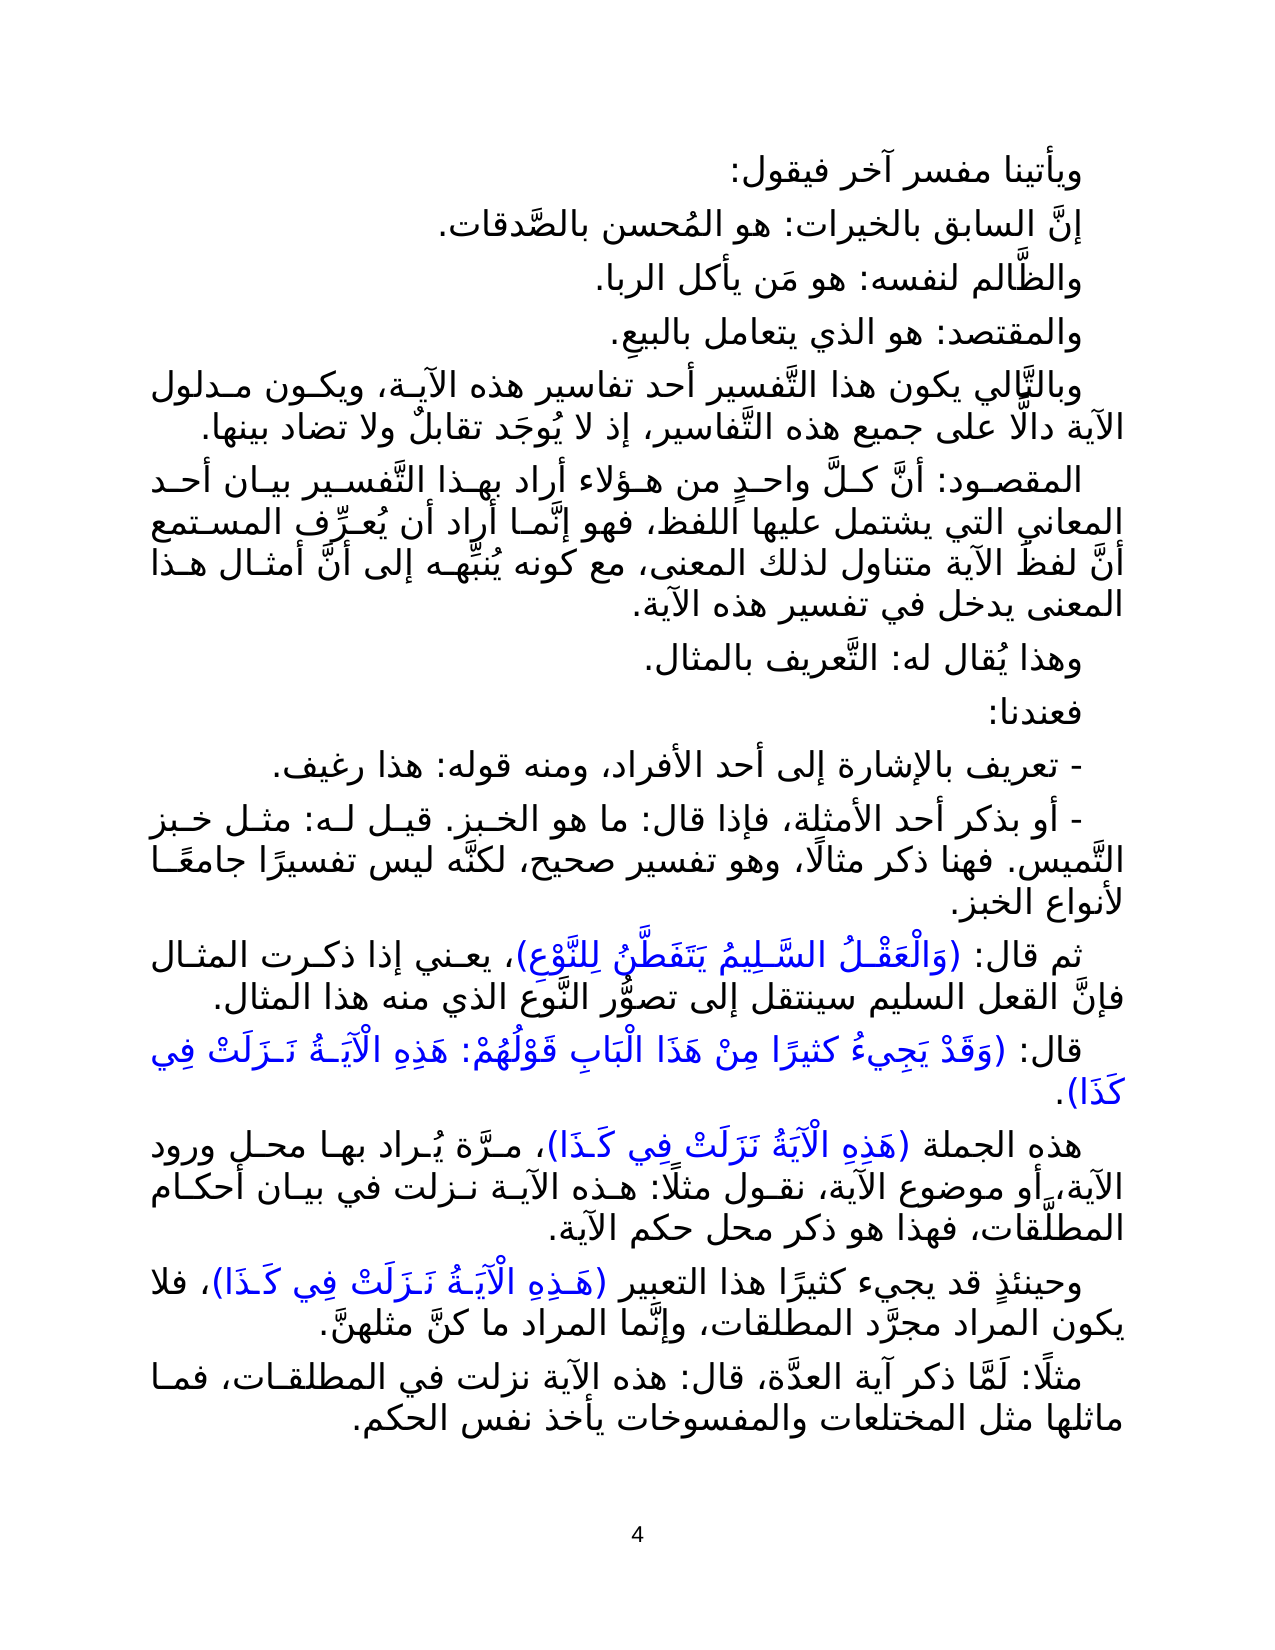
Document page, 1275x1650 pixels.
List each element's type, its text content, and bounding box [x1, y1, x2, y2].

text فعندنا: [150, 691, 1125, 732]
text هذه الجملة (هَذِهِ الْآيَةُ نَزَلَتْ فِي كَذَا)، مرَّة يُراد بها محل ورود الآية، أو موضوع الآية، نقول مثلًا: هذه الآية نزلت في بيان أحكام المطلَّقات، فهذا هو ذكر محل حكم الآية. [150, 1125, 1125, 1249]
text - تعريف بالإشارة إلى أحد الأفراد، ومنه قوله: هذا رغيف. [150, 745, 1125, 786]
text وبالتَّالي يكون هذا التَّفسير أحد تفاسير هذه الآية، ويكون مدلول الآية دالًّا على جميع هذه التَّفاسير، إذ لا يُوجَد تقابلٌ ولا تضاد بينها. [150, 365, 1125, 447]
text إنَّ السابق بالخيرات: هو المُحسن بالصَّدقات. [150, 204, 1125, 245]
text مثلًا: لَمَّا ذكر آية العدَّة، قال: هذه الآية نزلت في المطلقات، فما ماثلها مثل المختلعات والمفسوخات يأخذ نفس الحكم. [150, 1356, 1125, 1439]
text والمقتصد: هو الذي يتعامل بالبيعِ. [150, 311, 1125, 352]
text وهذا يُقال له: التَّعريف بالمثال. [150, 637, 1125, 679]
text قال: (وَقَدْ يَجِيءُ كثيرًا مِنْ هَذَا الْبَابِ قَوْلُهُمْ: هَذِهِ الْآيَةُ نَزَلَتْ فِي كَذَا). [150, 1030, 1125, 1112]
text والظَّالم لنفسه: هو مَن يأكل الربا. [150, 257, 1125, 299]
text وحينئذٍ قد يجيء كثيرًا هذا التعبير (هَذِهِ الْآيَةُ نَزَلَتْ فِي كَذَا)، فلا يكون المراد مجرَّد المطلقات، وإنَّما المراد ما كنَّ مثلهنَّ. [150, 1261, 1125, 1344]
text ويأتينا مفسر آخر فيقول: [150, 150, 1125, 191]
text ثم قال: (وَالْعَقْلُ السَّلِيمُ يَتَفَطَّنُ لِلنَّوْعِ)، يعني إذا ذكرت المثال فإنَّ القعل السليم سينتقل إلى تصوُّر النَّوع الذي منه هذا المثال. [150, 935, 1125, 1017]
text المقصود: أنَّ كلَّ واحدٍ من هؤلاء أراد بهذا التَّفسير بيان أحد المعاني التي يشتمل عليها اللفظ، فهو إنَّما أراد أن يُعرِّف المستمع أنَّ لفظَ الآية متناول لذلك المعنى، مع كونه يُنبِّهه إلى أنَّ أمثال هذا المعنى يدخل في تفسير هذه الآية. [150, 460, 1125, 625]
text - أو بذكر أحد الأمثلة، فإذا قال: ما هو الخبز. قيل له: مثل خبز التَّميس. فهنا ذكر مثالًا، وهو تفسير صحيح، لكنَّه ليس تفسيرًا جامعًا لأنواع الخبز. [150, 799, 1125, 922]
